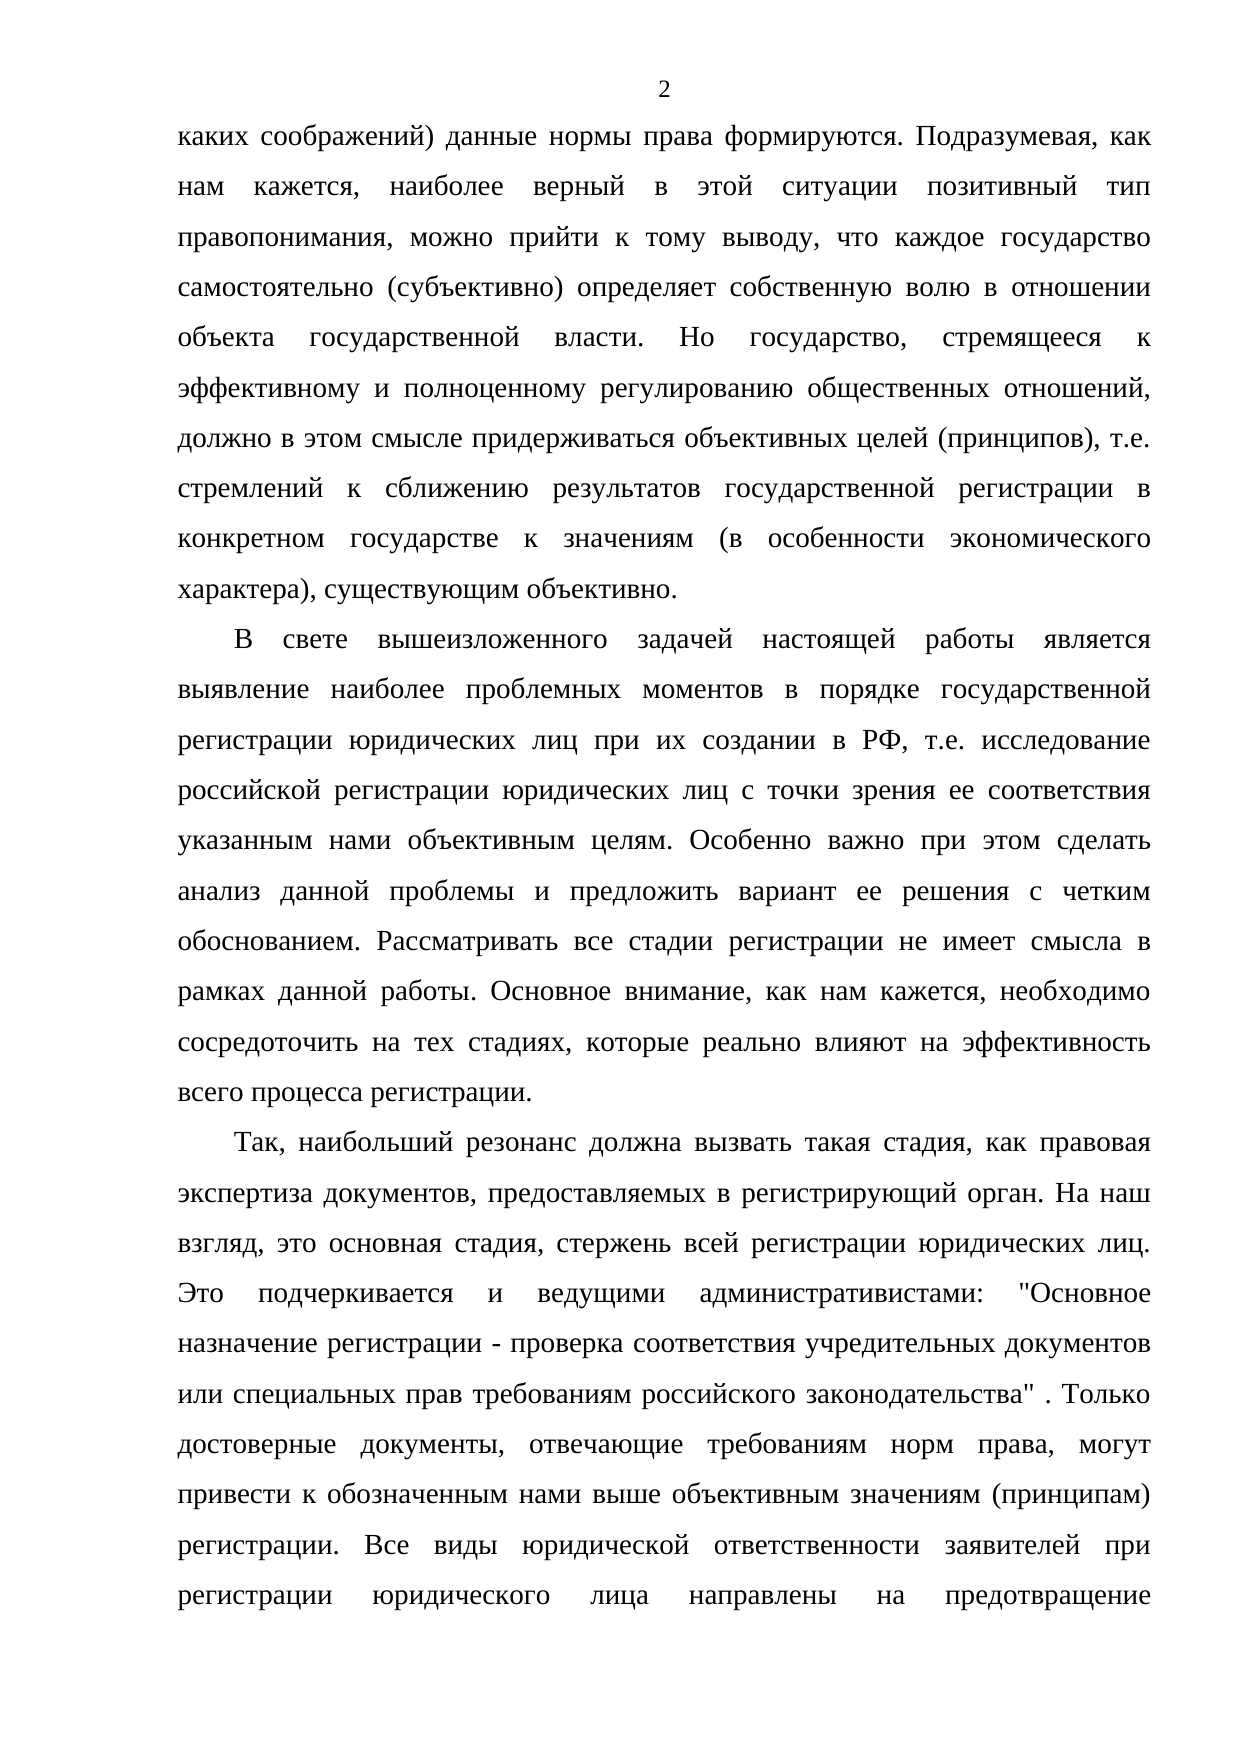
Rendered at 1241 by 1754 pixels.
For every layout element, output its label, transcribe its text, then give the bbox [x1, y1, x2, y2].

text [177, 1124, 1152, 1611]
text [177, 118, 1152, 604]
text В свете вышеизложенного задачей настоящей работы является выявление наиболее проблемных моментов в порядке государственной регистрации юридических лиц при их создании в РФ, т.е. исследование российской регистрации юридических лиц с точки зрения ее соответствия указанным нами объективным целям. Особенно важно при этом сделать анализ данной проблемы и предложить вариант ее решения с четким обоснованием. Рассматривать все стадии регистрации не имеет смысла в рамках данной работы. Основное внимание, как нам кажется, необходимо сосредоточить на тех стадиях, которые реально влияют на эффективность всего процесса регистрации. [177, 621, 1152, 1108]
